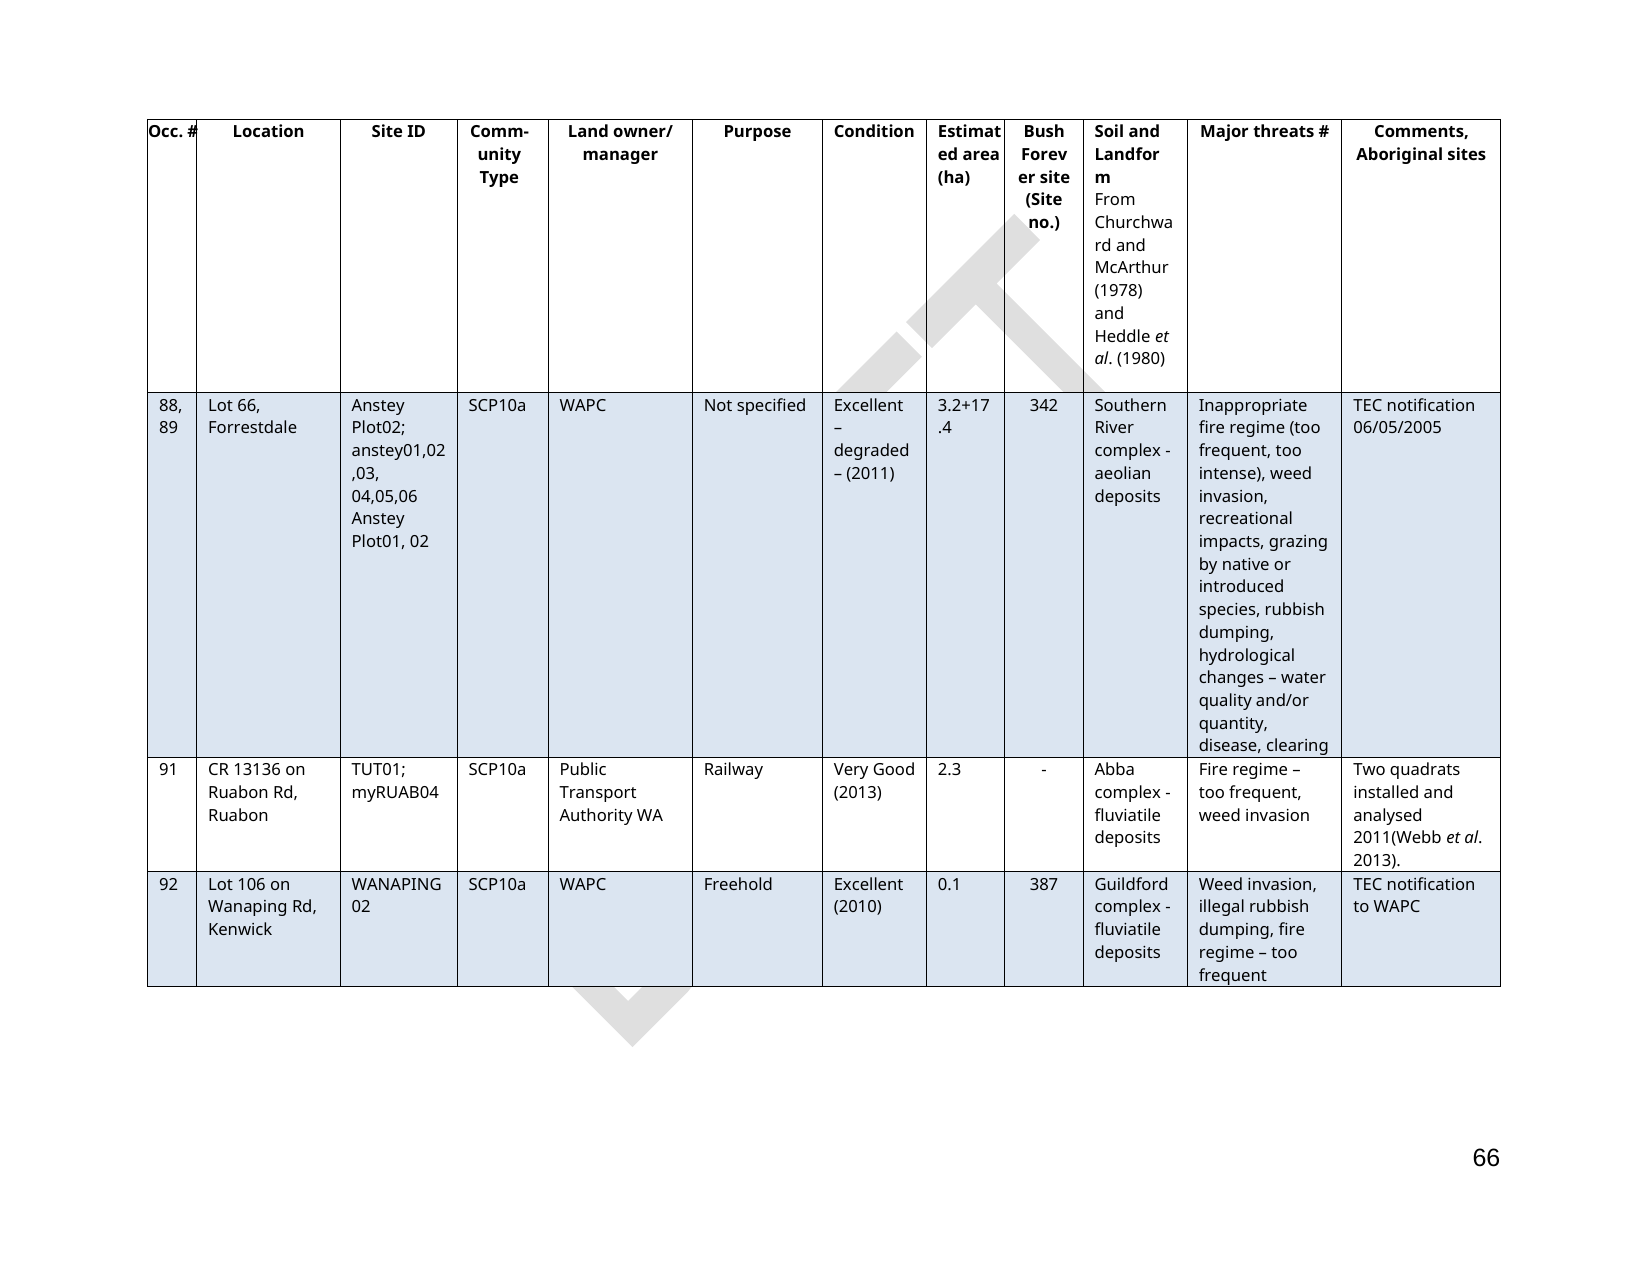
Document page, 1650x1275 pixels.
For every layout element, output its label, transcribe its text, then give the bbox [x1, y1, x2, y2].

table_cell 91 [148, 758, 196, 871]
table_cell WAPC [549, 393, 692, 757]
table_cell Excellent –degraded – (2011) [823, 393, 926, 757]
table_cell WAPC [549, 872, 692, 986]
table_cell Very Good (2013) [823, 758, 926, 871]
table_cell TEC notification 06/05/2005 [1342, 393, 1500, 757]
table_header Soil and Landform From Churchward and McArthur (1978) and Heddle et al. (1980) [1084, 120, 1187, 392]
table_cell Two quadrats installed and analysed 2011(Webb et al. 2013). [1342, 758, 1500, 871]
table_header Comm-unity Type [458, 120, 548, 392]
table_cell TUT01; myRUAB04 [341, 758, 457, 871]
table_cell 2.3 [927, 758, 1004, 871]
table_cell Not specified [693, 393, 822, 757]
table_cell Freehold [693, 872, 822, 986]
table_cell 0.1 [927, 872, 1004, 986]
table_header Condition [823, 120, 926, 392]
table_cell - [1005, 758, 1083, 871]
table_cell Anstey Plot02; anstey01,02,03, 04,05,06 Anstey Plot01, 02 [341, 393, 457, 757]
table_cell SCP10a [458, 393, 548, 757]
table_cell Guildford complex - fluviatile deposits [1084, 872, 1187, 986]
table_cell Abba complex - fluviatile deposits [1084, 758, 1187, 871]
table_cell Fire regime – too frequent, weed invasion [1188, 758, 1341, 871]
table_header Site ID [341, 120, 457, 392]
table_cell 3.2+17.4 [927, 393, 1004, 757]
table_cell 387 [1005, 872, 1083, 986]
table_header Occ. # [148, 120, 196, 392]
table_cell 88, 89 [148, 393, 196, 757]
table_cell Inappropriate fire regime (too frequent, too intense), weed invasion, recreational impacts, grazing by native or introduced species, rubbish dumping, hydrological changes – water quality and/or quantity, disease, clearing [1188, 393, 1341, 757]
table_cell Weed invasion, illegal rubbish dumping, fire regime – too frequent [1188, 872, 1341, 986]
table_cell SCP10a [458, 758, 548, 871]
table_header Purpose [693, 120, 822, 392]
table_cell Lot 66, Forrestdale [197, 393, 340, 757]
table_cell 92 [148, 872, 196, 986]
table_header Location [197, 120, 340, 392]
table_header Major threats # [1188, 120, 1341, 392]
table_cell CR 13136 on Ruabon Rd, Ruabon [197, 758, 340, 871]
table_cell TEC notification to WAPC [1342, 872, 1500, 986]
table_header Estimated area (ha) [927, 120, 1004, 392]
table_header Land owner/ manager [549, 120, 692, 392]
table_cell Southern River complex - aeolian deposits [1084, 393, 1187, 757]
table_cell Public Transport Authority WA [549, 758, 692, 871]
table_header Comments, Aboriginal sites [1342, 120, 1500, 392]
table_cell Railway [693, 758, 822, 871]
table_cell Excellent (2010) [823, 872, 926, 986]
table_header Bush Forever site (Site no.) [1005, 120, 1083, 392]
table_cell 342 [1005, 393, 1083, 757]
table_cell SCP10a [458, 872, 548, 986]
table_cell Lot 106 on Wanaping Rd, Kenwick [197, 872, 340, 986]
table_cell WANAPING02 [341, 872, 457, 986]
